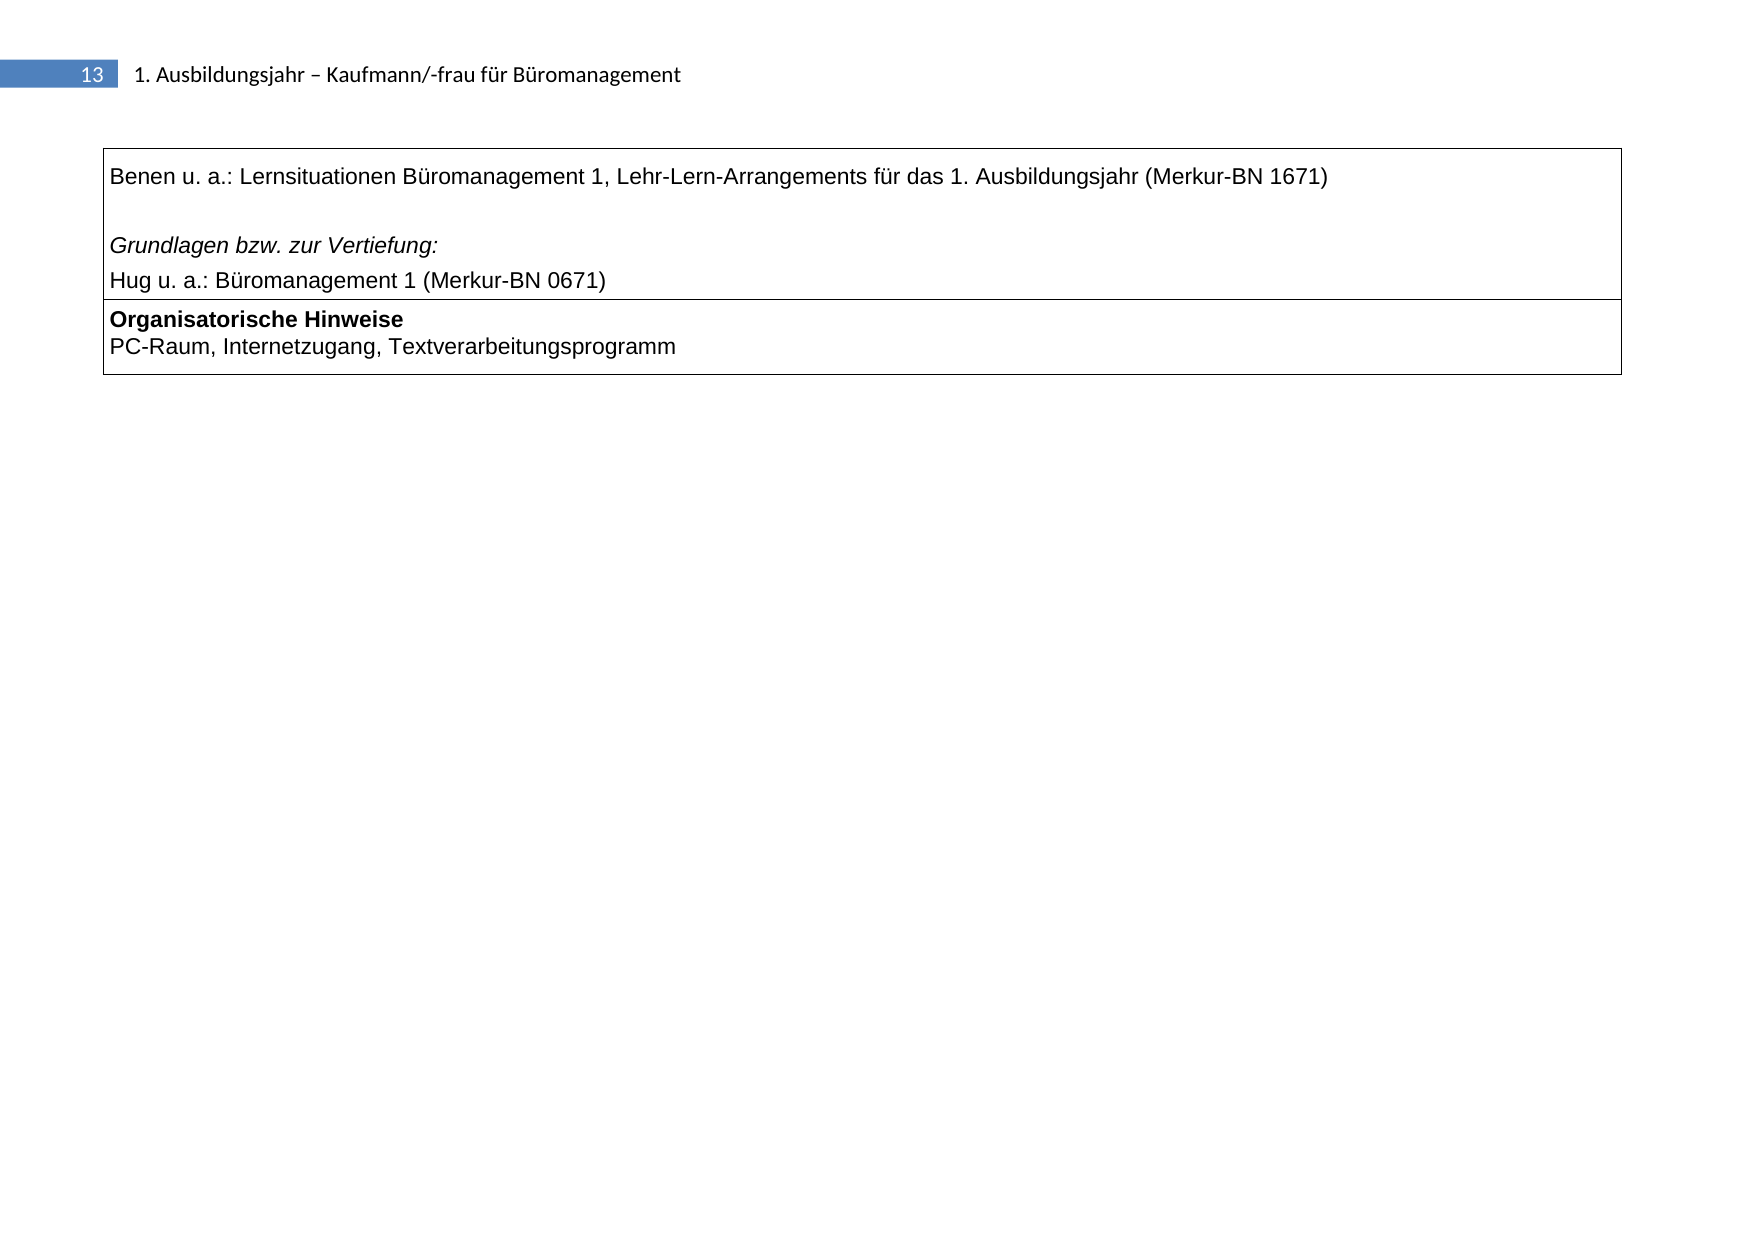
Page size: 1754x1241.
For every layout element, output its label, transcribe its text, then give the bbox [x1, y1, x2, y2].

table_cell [104, 149, 1621, 299]
table_cell Organisatorische Hinweise PC-Raum, Internetzugang, Textverarbeitungsprogramm [104, 300, 1621, 374]
